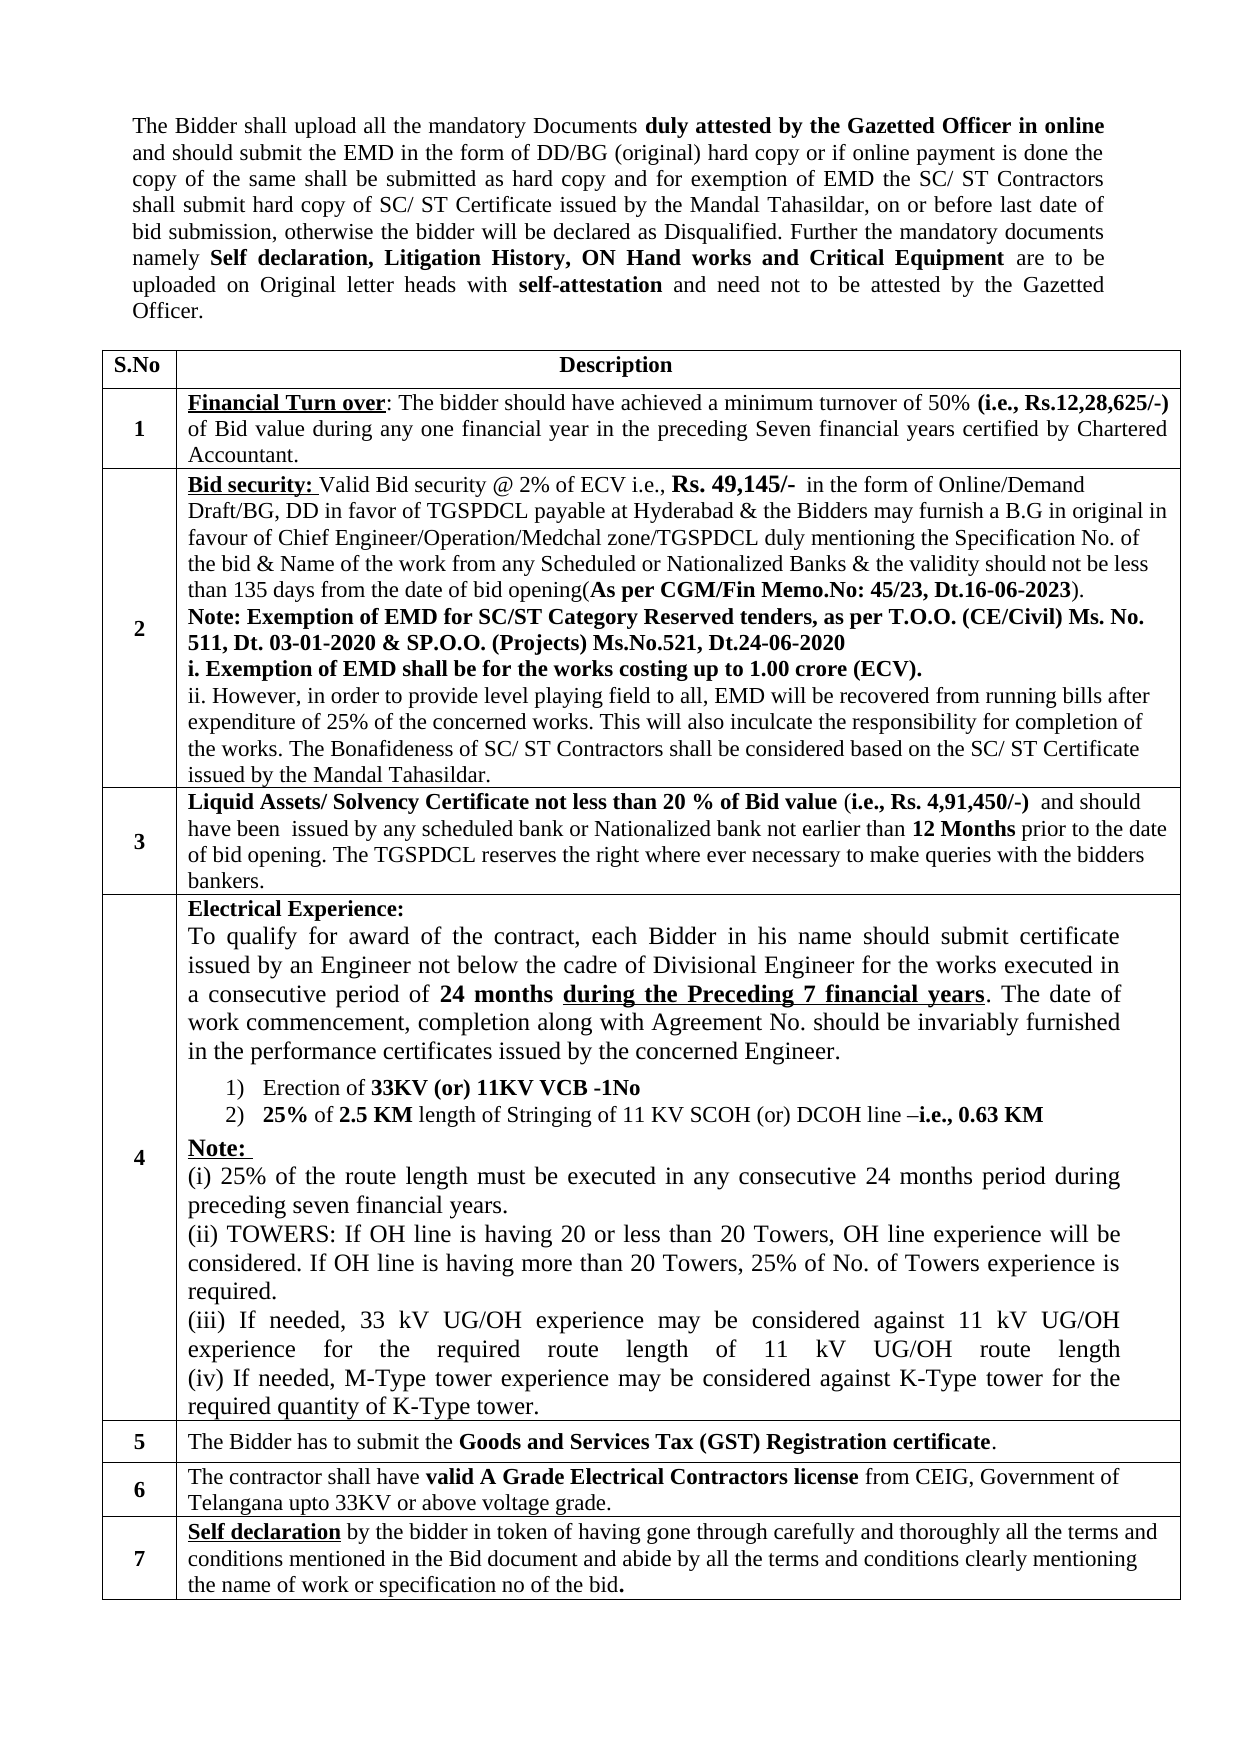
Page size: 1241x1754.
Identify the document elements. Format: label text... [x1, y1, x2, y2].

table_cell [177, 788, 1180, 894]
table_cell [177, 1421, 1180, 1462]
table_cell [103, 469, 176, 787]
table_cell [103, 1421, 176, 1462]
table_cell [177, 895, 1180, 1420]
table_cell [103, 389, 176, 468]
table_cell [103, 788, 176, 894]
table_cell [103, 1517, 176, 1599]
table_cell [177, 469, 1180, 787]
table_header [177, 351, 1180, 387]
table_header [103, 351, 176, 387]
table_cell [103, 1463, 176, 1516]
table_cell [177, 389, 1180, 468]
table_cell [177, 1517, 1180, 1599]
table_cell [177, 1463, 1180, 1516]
text The Bidder shall upload all the mandatory Documents duly attested by the Gazetted Officer in online and should submit the EMD in the form of DD/BG (original) hard copy or if online payment is done the copy of the same shall be submitted as hard copy and for exemption of EMD the SC/ ST Contractors shall submit hard copy of SC/ ST Certificate issued by the Mandal Tahasildar, on or before last date of bid submission, otherwise the bidder will be declared as Disqualified. Further the mandatory documents namely Self declaration, Litigation History, ON Hand works and Critical Equipment are to be uploaded on Original letter heads with self-attestation and need not to be attested by the Gazetted Officer. [132, 112, 1105, 323]
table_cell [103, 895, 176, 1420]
